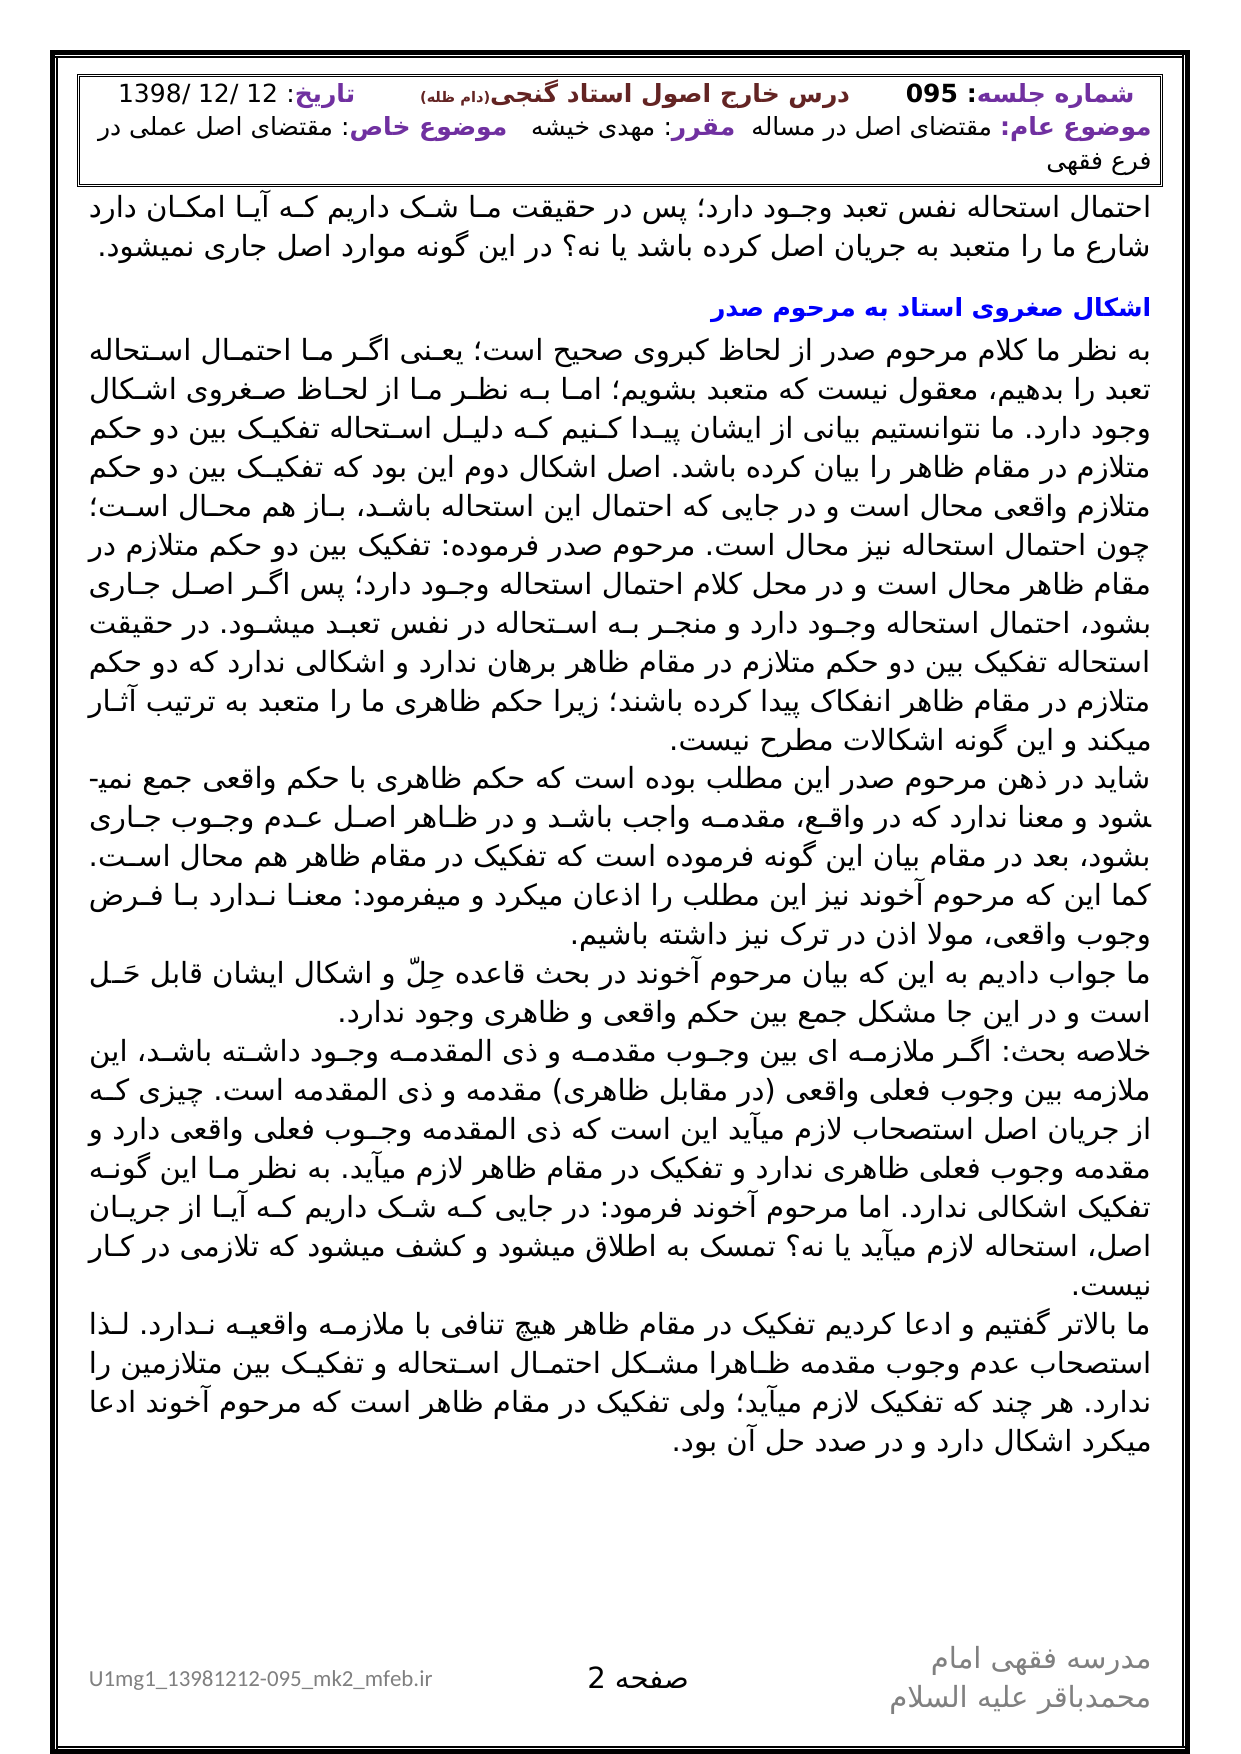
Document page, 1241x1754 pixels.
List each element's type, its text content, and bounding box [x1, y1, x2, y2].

text خلاصه بحث: اگر ملازمه ای بین وجوب مقدمه و ذی المقدمه وجود داشته باشد، این ملازمه بین وجوب فعلی واقعی (در مقابل ظاهری) مقدمه و ذی المقدمه است. چیزی که از جریان اصل استصحاب لازم میآید این است که ذی المقدمه وجوب فعلی واقعی دارد و مقدمه وجوب فعلی ظاهری ندارد و تفکیک در مقام ظاهر لازم میآید. به نظر ما این گونه تفکیک اشکالی ندارد. اما مرحوم آخوند فرمود: در جایی که شک داریم که آیا از جریان اصل، استحاله لازم میآید یا نه؟ تمسک به اطلاق میشود و کشف میشود که تلازمی در کار نیست. [89, 1034, 1152, 1302]
text ما جواب دادیم به این که بیان مرحوم آخوند در بحث قاعده حِلّ و اشکال ایشان قابل حَل است و در این جا مشکل جمع بین حکم واقعی و ظاهری وجود ندارد. [89, 957, 1152, 1029]
text شاید در ذهن مرحوم صدر این مطلب بوده است که حکم ظاهری با حکم واقعی جمع نمیشود و معنا ندارد که در واقع، مقدمه واجب باشد و در ظاهر اصل عدم وجوب جاری بشود، بعد در مقام بیان این گونه فرموده است که تفکیک در مقام ظاهر هم محال است. کما این که مرحوم آخوند نیز این مطلب را اذعان میکرد و میفرمود: معنا ندارد با فرض وجوب واقعی، مولا اذن در ترک نیز داشته باشیم. [89, 762, 1152, 952]
text ما بالاتر گفتیم و ادعا کردیم تفکیک در مقام ظاهر هیچ تنافی با ملازمه واقعیه ندارد. لذا استصحاب عدم وجوب مقدمه ظاهرا مشکل احتمال استحاله و تفکیک بین متلازمین را ندارد. هر چند که تفکیک لازم میآید؛ ولی تفکیک در مقام ظاهر است که مرحوم آخوند ادعا میکرد اشکال دارد و در صدد حل آن بود. [89, 1307, 1152, 1458]
text به نظر ما کلام مرحوم صدر از لحاظ کبروی صحیح است؛ یعنی اگر ما احتمال استحاله تعبد را بدهیم، معقول نیست که متعبد بشویم؛ اما به نظر ما از لحاظ صغروی اشکال وجود دارد. ما نتوانستیم بیانی از ایشان پیدا کنیم که دلیل استحاله تفکیک بین دو حکم متلازم در مقام ظاهر را بیان کرده باشد. اصل اشکال دوم این بود که تفکیک بین دو حکم متلازم واقعی محال است و در جایی که احتمال این استحاله باشد، باز هم محال است؛ چون احتمال استحاله نیز محال است. مرحوم صدر فرموده: تفکیک بین دو حکم متلازم در مقام ظاهر محال است و در محل کلام احتمال استحاله وجود دارد؛ پس اگر اصل جاری بشود، احتمال استحاله وجود دارد و منجر به استحاله در نفس تعبد میشود. در حقیقت استحاله تفکیک بین دو حکم متلازم در مقام ظاهر برهان ندارد و اشکالی ندارد که دو حکم متلازم در مقام ظاهر انفکاک پیدا کرده باشند؛ زیرا حکم ظاهری ما را متعبد به ترتیب آثار میکند و این گونه اشکالات مطرح نیست. [89, 333, 1152, 757]
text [89, 191, 1152, 263]
subtitle اشکال صغروی استاد به مرحوم صدر [89, 293, 1152, 323]
